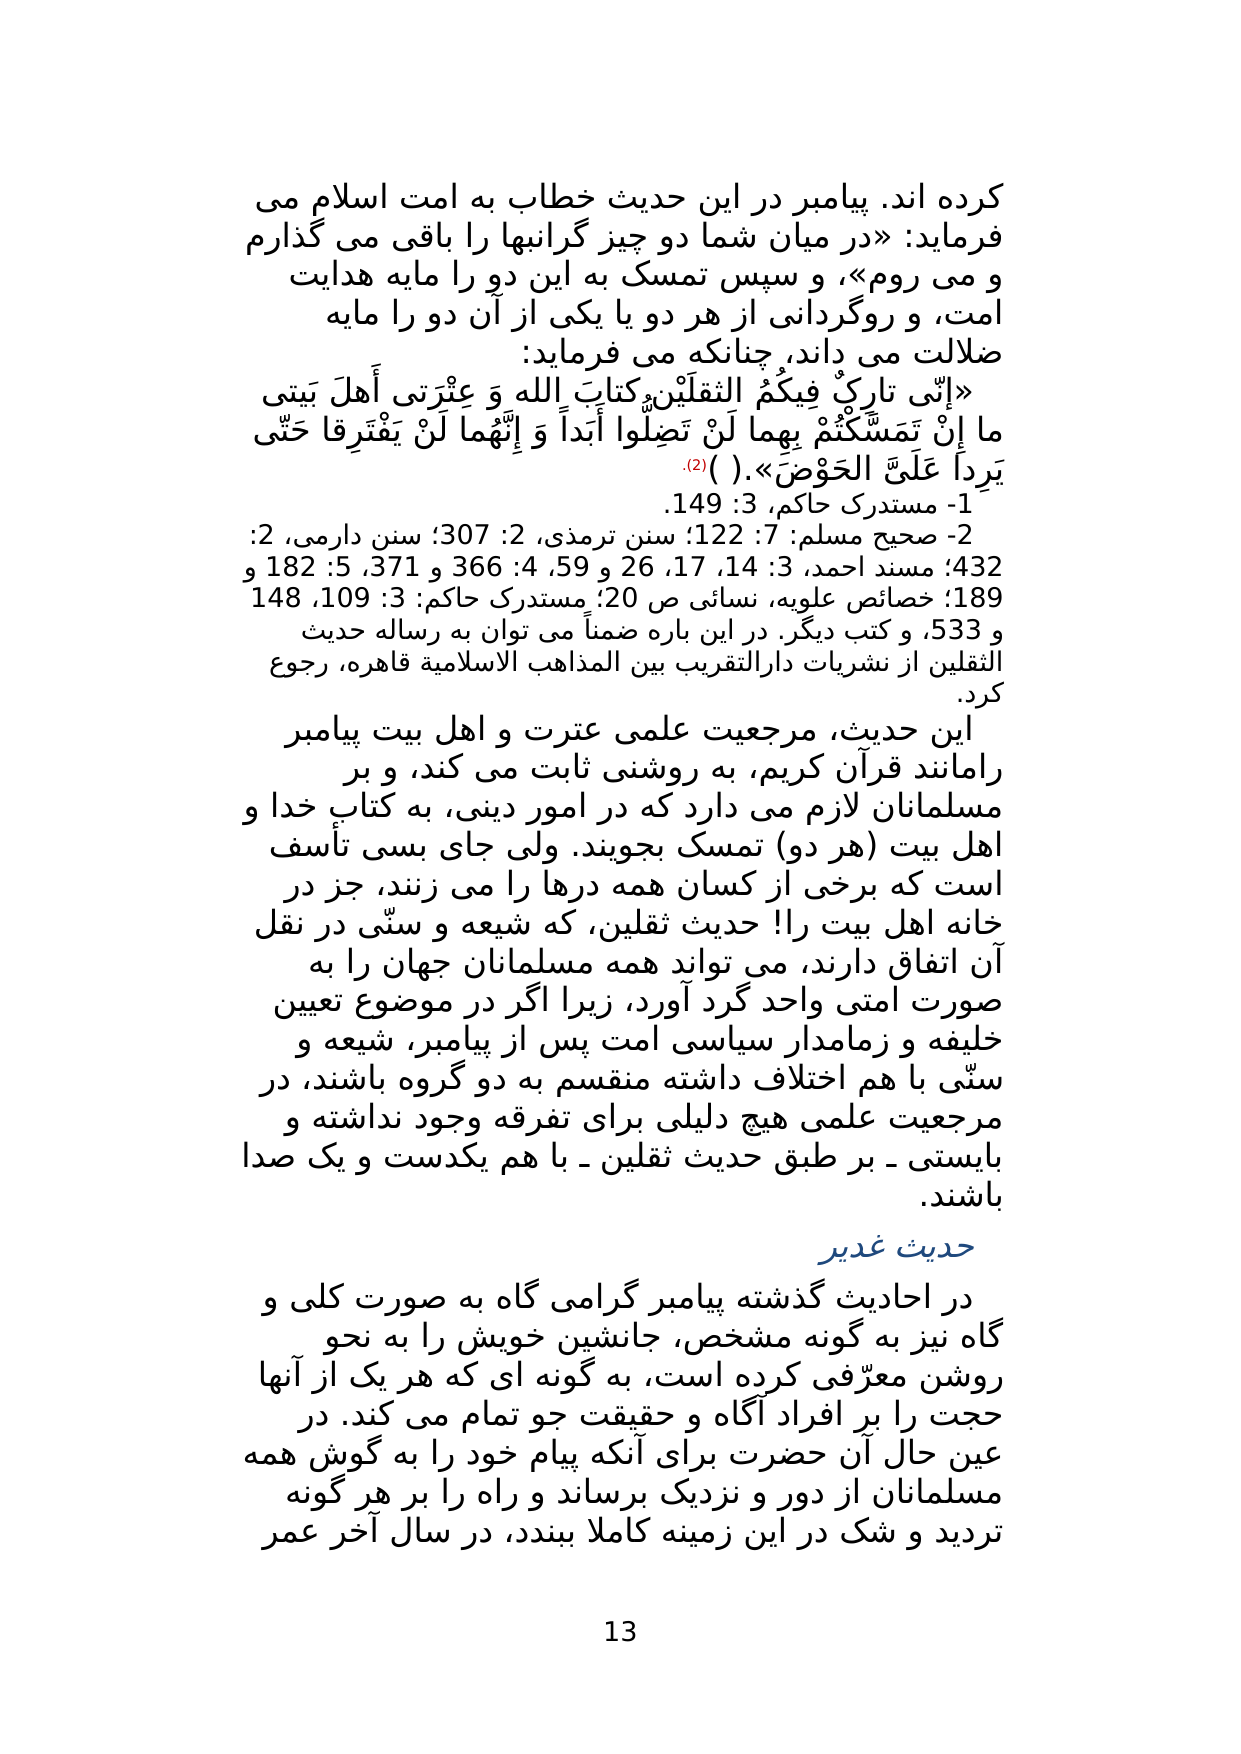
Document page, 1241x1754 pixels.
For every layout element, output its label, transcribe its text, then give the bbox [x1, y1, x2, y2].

text «إنّی تارِکٌ فِیکُمُ الثقلَیْن کتابَ الله وَ عِتْرَتی أَهلَ بَیتی ما إِنْ تَمَسَّکْتُمْ بِهِما لَنْ تَضِلُّوا أَبَداً وَ إِنَّهُما لَنْ یَفْتَرِقا حَتّی یَرِدا عَلَیَّ الحَوْضَ».( )(2). [236, 371, 1004, 488]
subtitle حدیث غدیر [236, 1227, 1004, 1265]
text این حدیث، مرجعیت علمی عترت و اهل بیت پیامبر رامانند قرآن کریم، به روشنی ثابت می کند، و بر مسلمانان لازم می دارد که در امور دینی، به کتاب خدا و اهل بیت (هر دو) تمسک بجویند. ولی جای بسی تأسف است که برخی از کسان همه درها را می زنند، جز در خانه اهل بیت را! حدیث ثقلین، که شیعه و سنّی در نقل آن اتفاق دارند، می تواند همه مسلمانان جهان را به صورت امتی واحد گرد آورد، زیرا اگر در موضوع تعیین خلیفه و زمامدار سیاسی امت پس از پیامبر، شیعه و سنّی با هم اختلاف داشته منقسم به دو گروه باشند، در مرجعیت علمی هیچ دلیلی برای تفرقه وجود نداشته و بایستی ـ بر طبق حدیث ثقلین ـ با هم یکدست و یک صدا باشند. [236, 709, 1004, 1214]
text 2- صحیح مسلم: 7: 122؛ سنن ترمذی، 2: 307؛ سنن دارمی، 2: 432؛ مسند احمد، 3: 14، 17، 26 و 59، 4: 366 و 371، 5: 182 و 189؛ خصائص علویه، نسائی ص 20؛ مستدرک حاکم: 3: 109، 148 و 533، و کتب دیگر. در این باره ضمناً می توان به رساله حدیث الثقلین از نشریات دارالتقریب بین المذاهب الاسلامیة قاهره، رجوع کرد. [236, 519, 1004, 709]
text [236, 1278, 1004, 1550]
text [236, 177, 1004, 371]
text 1- مستدرک حاکم، 3: 149. [236, 488, 1004, 519]
